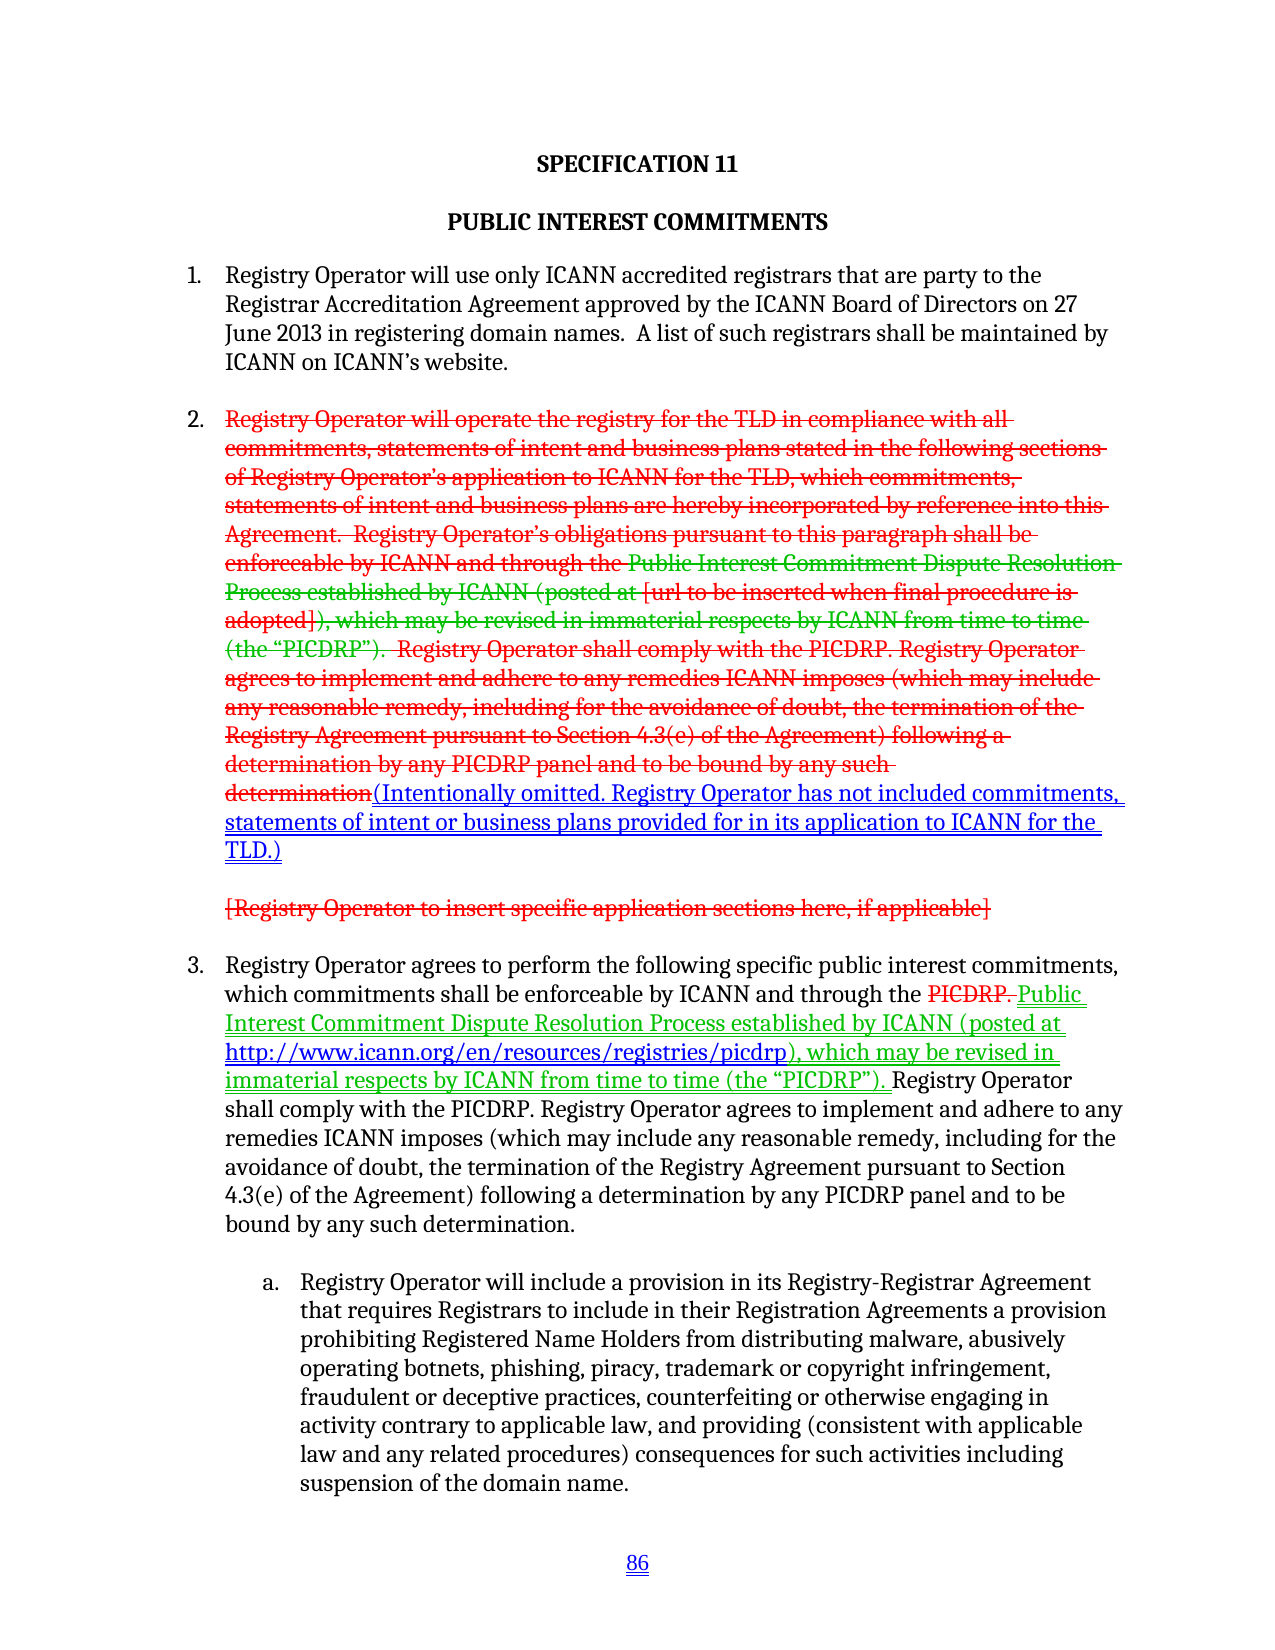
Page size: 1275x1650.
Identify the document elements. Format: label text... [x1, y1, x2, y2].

list [Registry Operator to insert specific application sections here, if applicable] [225, 894, 1125, 922]
list Registry Operator will use only ICANN accredited registrars that are party to the Registrar Accreditation Agreement approved by the ICANN Board of Directors on 27 June 2013 in registering domain names. A list of such registrars shall be maintained by ICANN on ICANN’s website. [187, 261, 1125, 376]
list Registry Operator agrees to perform the following specific public interest commitments, which commitments shall be enforceable by ICANN and through the PICDRP. Public Interest Commitment Dispute Resolution Process established by ICANN (posted at http://www.icann.org/en/resources/registries/picdrp), which may be revised in immaterial respects by ICANN from time to time (the “PICDRP”). Registry Operator shall comply with the PICDRP. Registry Operator agrees to implement and adhere to any remedies ICANN imposes (which may include any reasonable remedy, including for the avoidance of doubt, the termination of the Registry Agreement pursuant to Section 4.3(e) of the Agreement) following a determination by any PICDRP panel and to be bound by any such determination. [187, 951, 1125, 1239]
list Registry Operator will operate the registry for the TLD in compliance with all commitments, statements of intent and business plans stated in the following sections of Registry Operator’s application to ICANN for the TLD, which commitments, statements of intent and business plans are hereby incorporated by reference into this Agreement. Registry Operator’s obligations pursuant to this paragraph shall be enforceable by ICANN and through the Public Interest Commitment Dispute Resolution Process established by ICANN (posted at [url to be inserted when final procedure is adopted]), which may be revised in immaterial respects by ICANN from time to time (the “PICDRP”). Registry Operator shall comply with the PICDRP. Registry Operator agrees to implement and adhere to any remedies ICANN imposes (which may include any reasonable remedy, including for the avoidance of doubt, the termination of the Registry Agreement pursuant to Section 4.3(e) of the Agreement) following a determination by any PICDRP panel and to be bound by any such determination(Intentionally omitted. Registry Operator has not included commitments, statements of intent or business plans provided for in its application to ICANN for the TLD.) [187, 405, 1125, 865]
list Registry Operator will include a provision in its Registry-Registrar Agreement that requires Registrars to include in their Registration Agreements a provision prohibiting Registered Name Holders from distributing malware, abusively operating botnets, phishing, piracy, trademark or copyright infringement, fraudulent or deceptive practices, counterfeiting or otherwise engaging in activity contrary to applicable law, and providing (consistent with applicable law and any related procedures) consequences for such activities including suspension of the domain name. [262, 1267, 1125, 1497]
text PUBLIC INTEREST COMMITMENTS [150, 150, 1125, 236]
